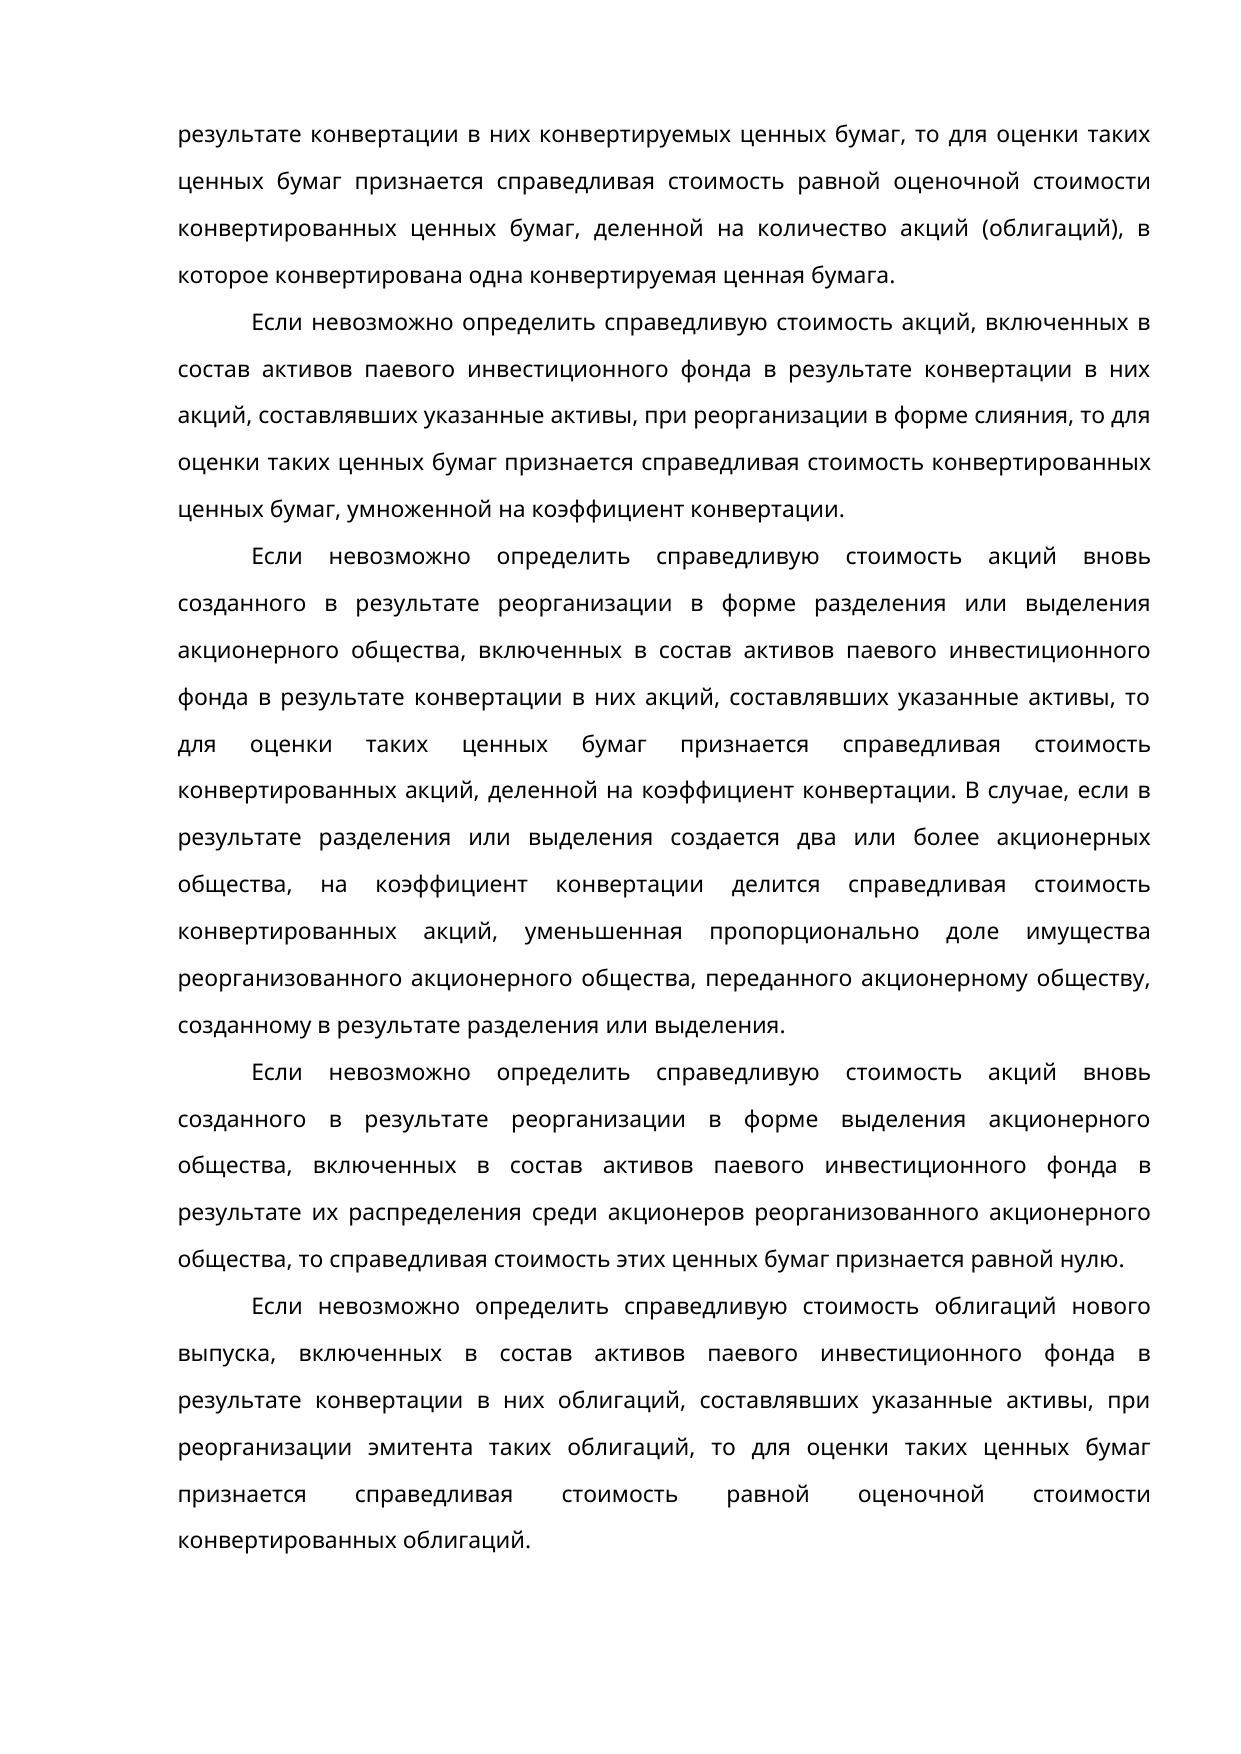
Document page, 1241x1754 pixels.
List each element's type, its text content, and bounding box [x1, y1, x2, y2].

list Если невозможно определить справедливую стоимость акций вновь созданного в результате реорганизации в форме разделения или выделения акционерного общества, включенных в состав активов паевого инвестиционного фонда в результате конвертации в них акций, составлявших указанные активы, то для оценки таких ценных бумаг признается справедливая стоимость конвертированных акций, деленной на коэффициент конвертации. В случае, если в результате разделения или выделения создается два или более акционерных общества, на коэффициент конвертации делится справедливая стоимость конвертированных акций, уменьшенная пропорционально доле имущества реорганизованного акционерного общества, переданного акционерному обществу, созданному в результате разделения или выделения. [177, 540, 1152, 1040]
list Если невозможно определить справедливую стоимость акций вновь созданного в результате реорганизации в форме выделения акционерного общества, включенных в состав активов паевого инвестиционного фонда в результате их распределения среди акционеров реорганизованного акционерного общества, то справедливая стоимость этих ценных бумаг признается равной нулю. [177, 1056, 1152, 1274]
list Если невозможно определить справедливую стоимость облигаций нового выпуска, включенных в состав активов паевого инвестиционного фонда в результате конвертации в них облигаций, составлявших указанные активы, при реорганизации эмитента таких облигаций, то для оценки таких ценных бумаг признается справедливая стоимость равной оценочной стоимости конвертированных облигаций. [177, 1290, 1152, 1556]
list Если невозможно определить справедливую стоимость акций, включенных в состав активов паевого инвестиционного фонда в результате конвертации в них акций, составлявших указанные активы, при реорганизации в форме слияния, то для оценки таких ценных бумаг признается справедливая стоимость конвертированных ценных бумаг, умноженной на коэффициент конвертации. [177, 306, 1152, 524]
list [177, 118, 1152, 290]
